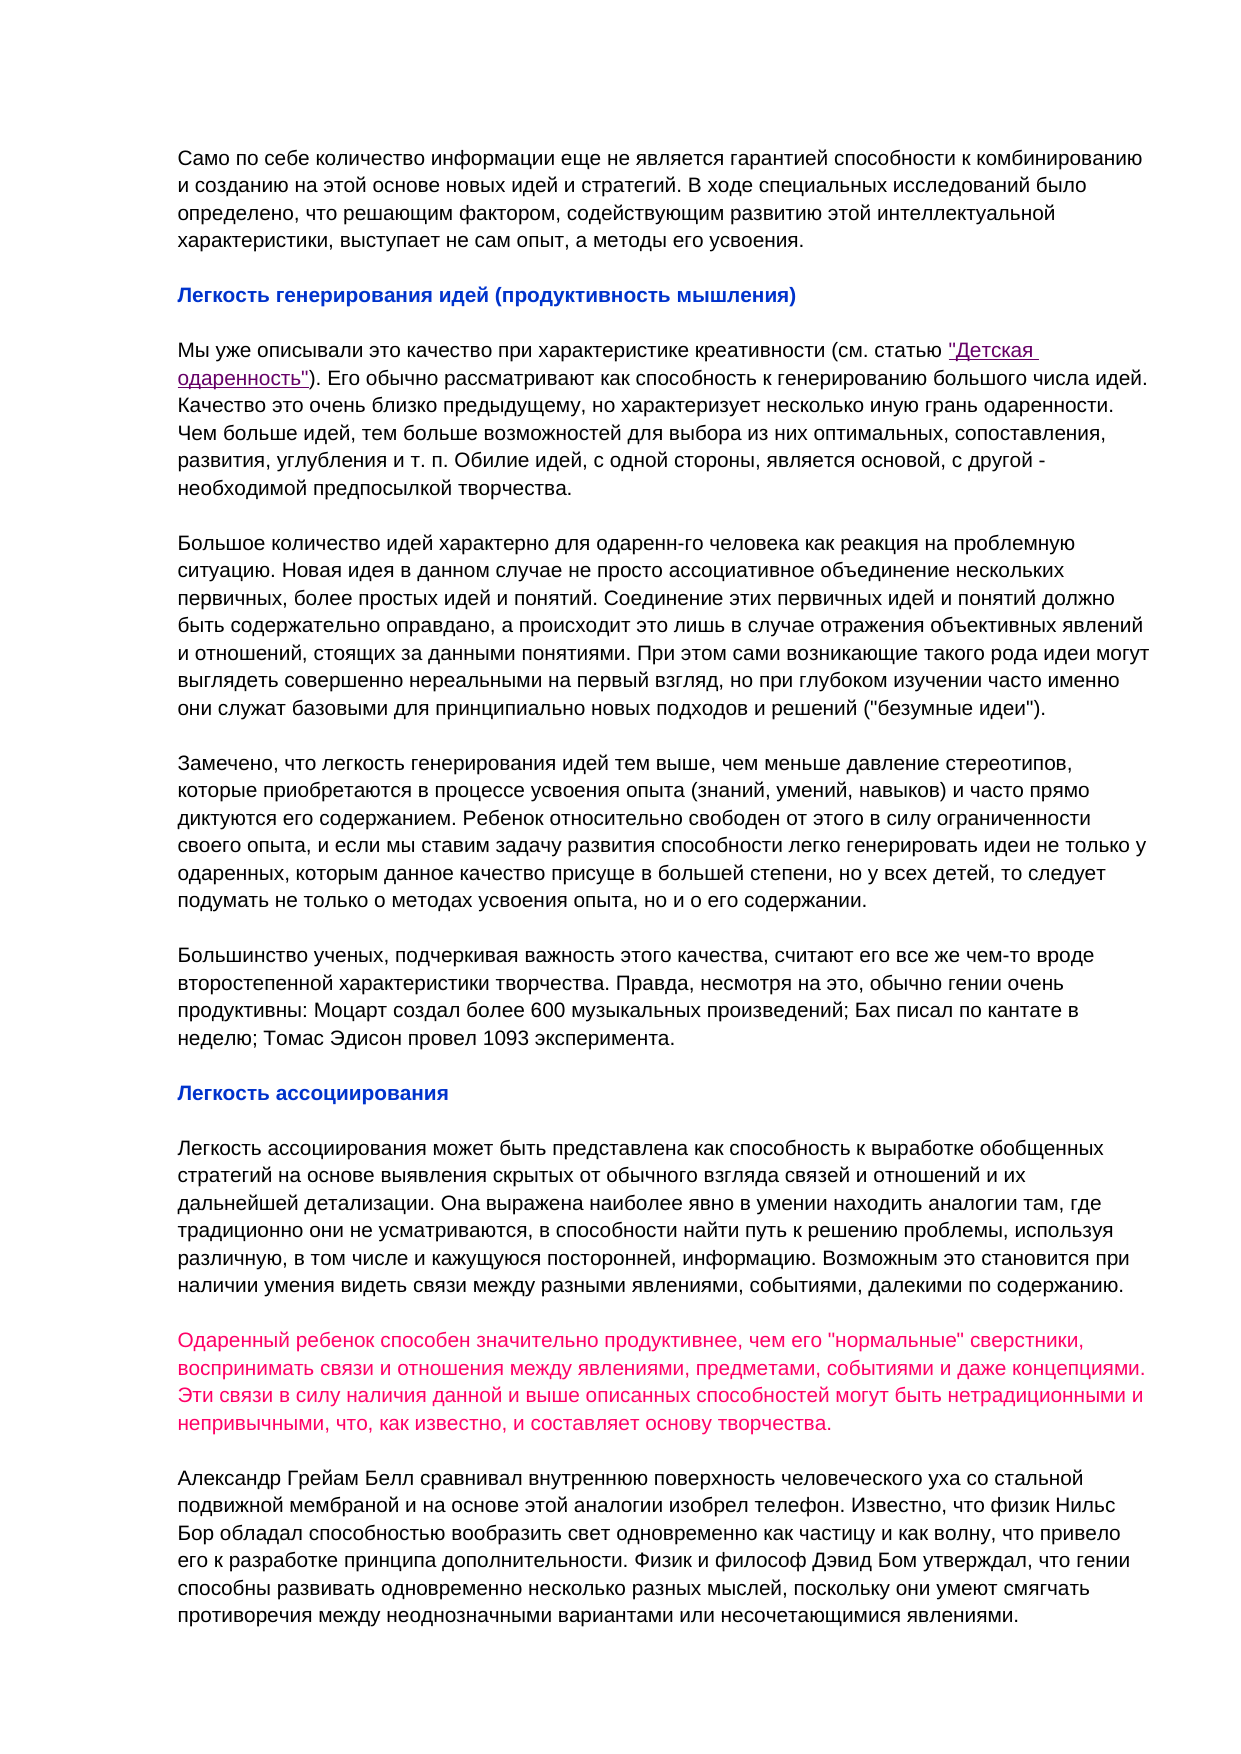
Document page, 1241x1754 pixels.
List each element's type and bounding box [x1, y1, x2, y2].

text [177, 118, 1152, 1627]
